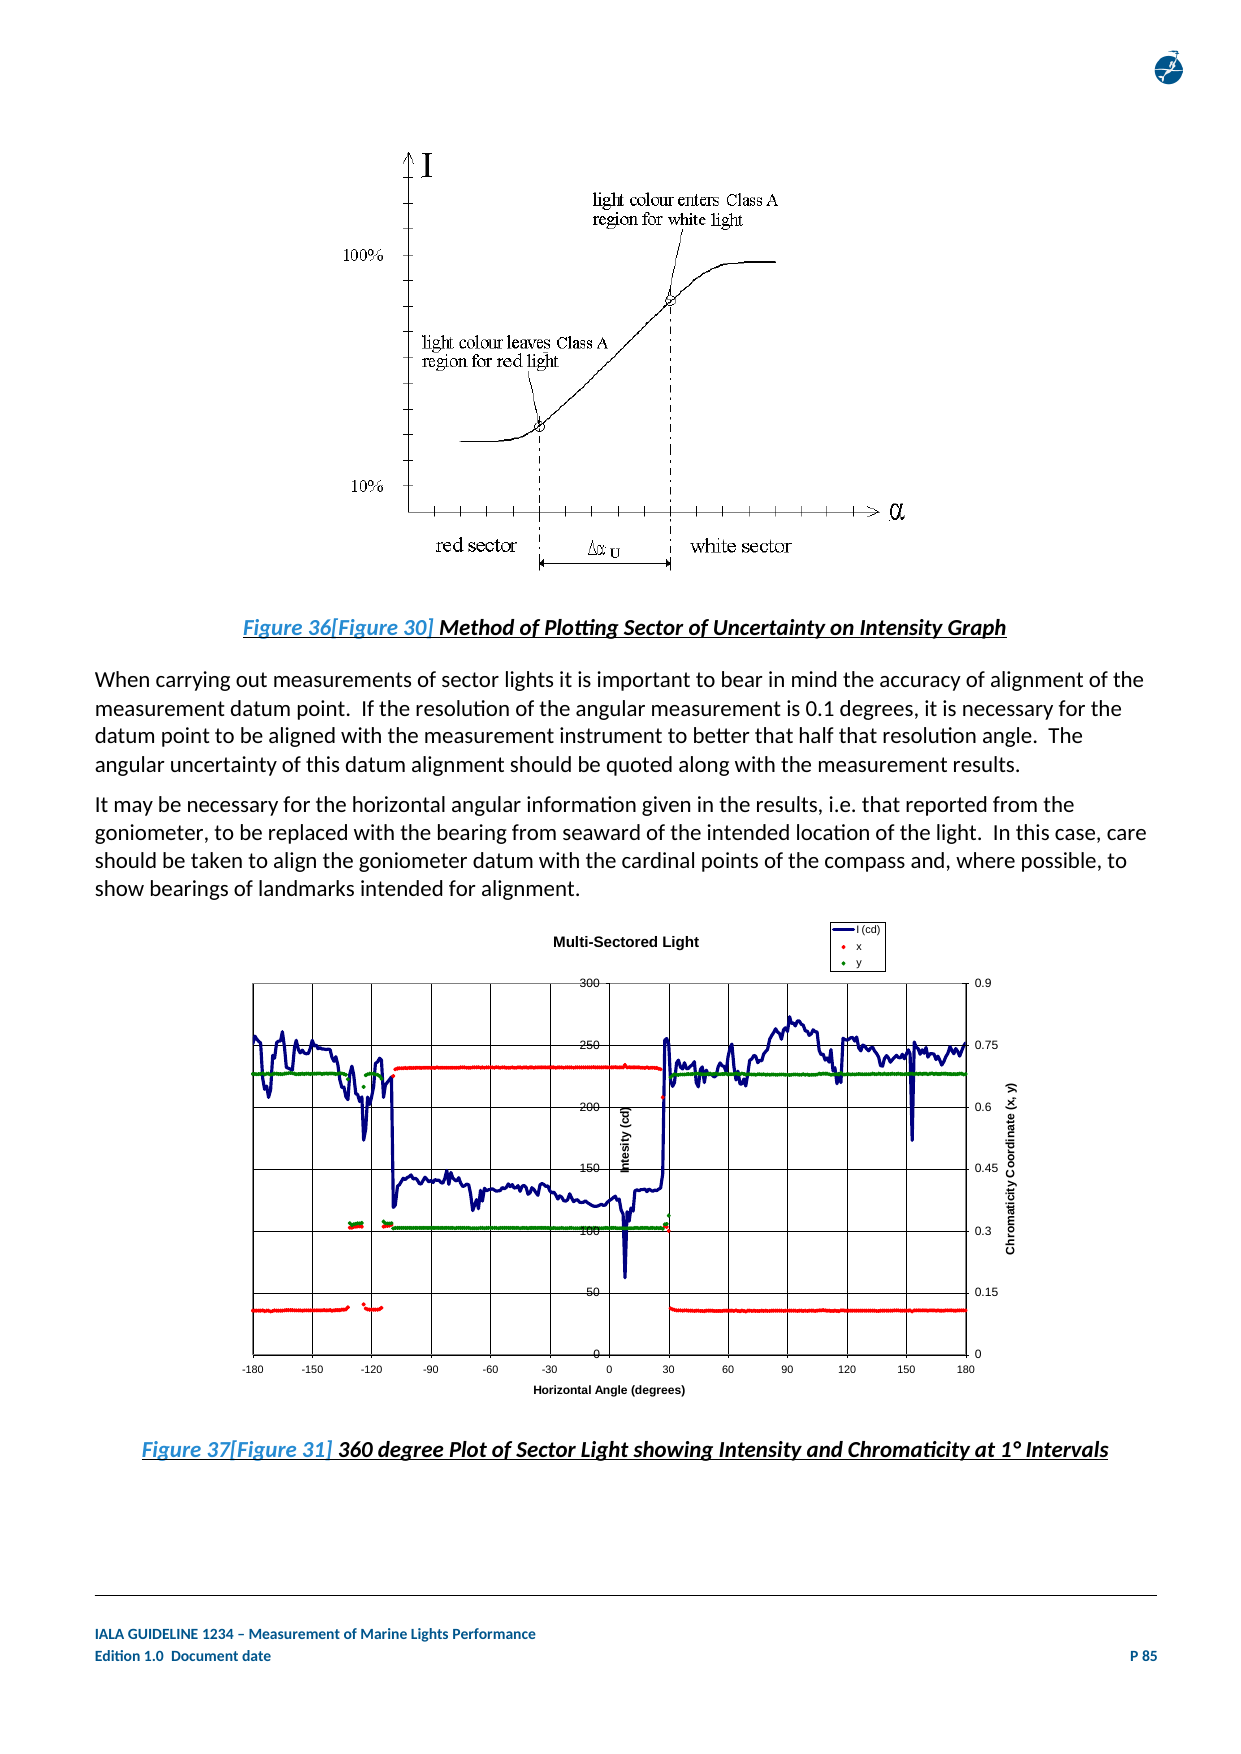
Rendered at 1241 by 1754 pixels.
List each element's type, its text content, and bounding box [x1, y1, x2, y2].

text It may be necessary for the horizontal angular information given in the results, i.e. that reported from the goniometer, to be replaced with the bearing from seaward of the intended location of the light. In this case, care should be taken to align the goniometer datum with the cardinal points of the compass and, where possible, to show bearings of landmarks intended for alignment. [94, 790, 1157, 902]
picture [330, 113, 922, 588]
text When carrying out measurements of sector lights it is important to bear in mind the accuracy of alignment of the measurement datum point. If the resolution of the angular measurement is 0.1 degrees, it is necessary for the datum point to be aligned with the measurement instrument to better that half that resolution angle. The angular uncertainty of this datum alignment should be quoted along with the measurement results. [94, 666, 1157, 778]
text Method of Plotting Sector of Uncertainty on Intensity Graph [94, 613, 1157, 641]
text 360 degree Plot of Sector Light showing Intensity and Chromaticity at 1° Intervals [94, 1435, 1157, 1463]
picture [1123, 0, 1241, 119]
